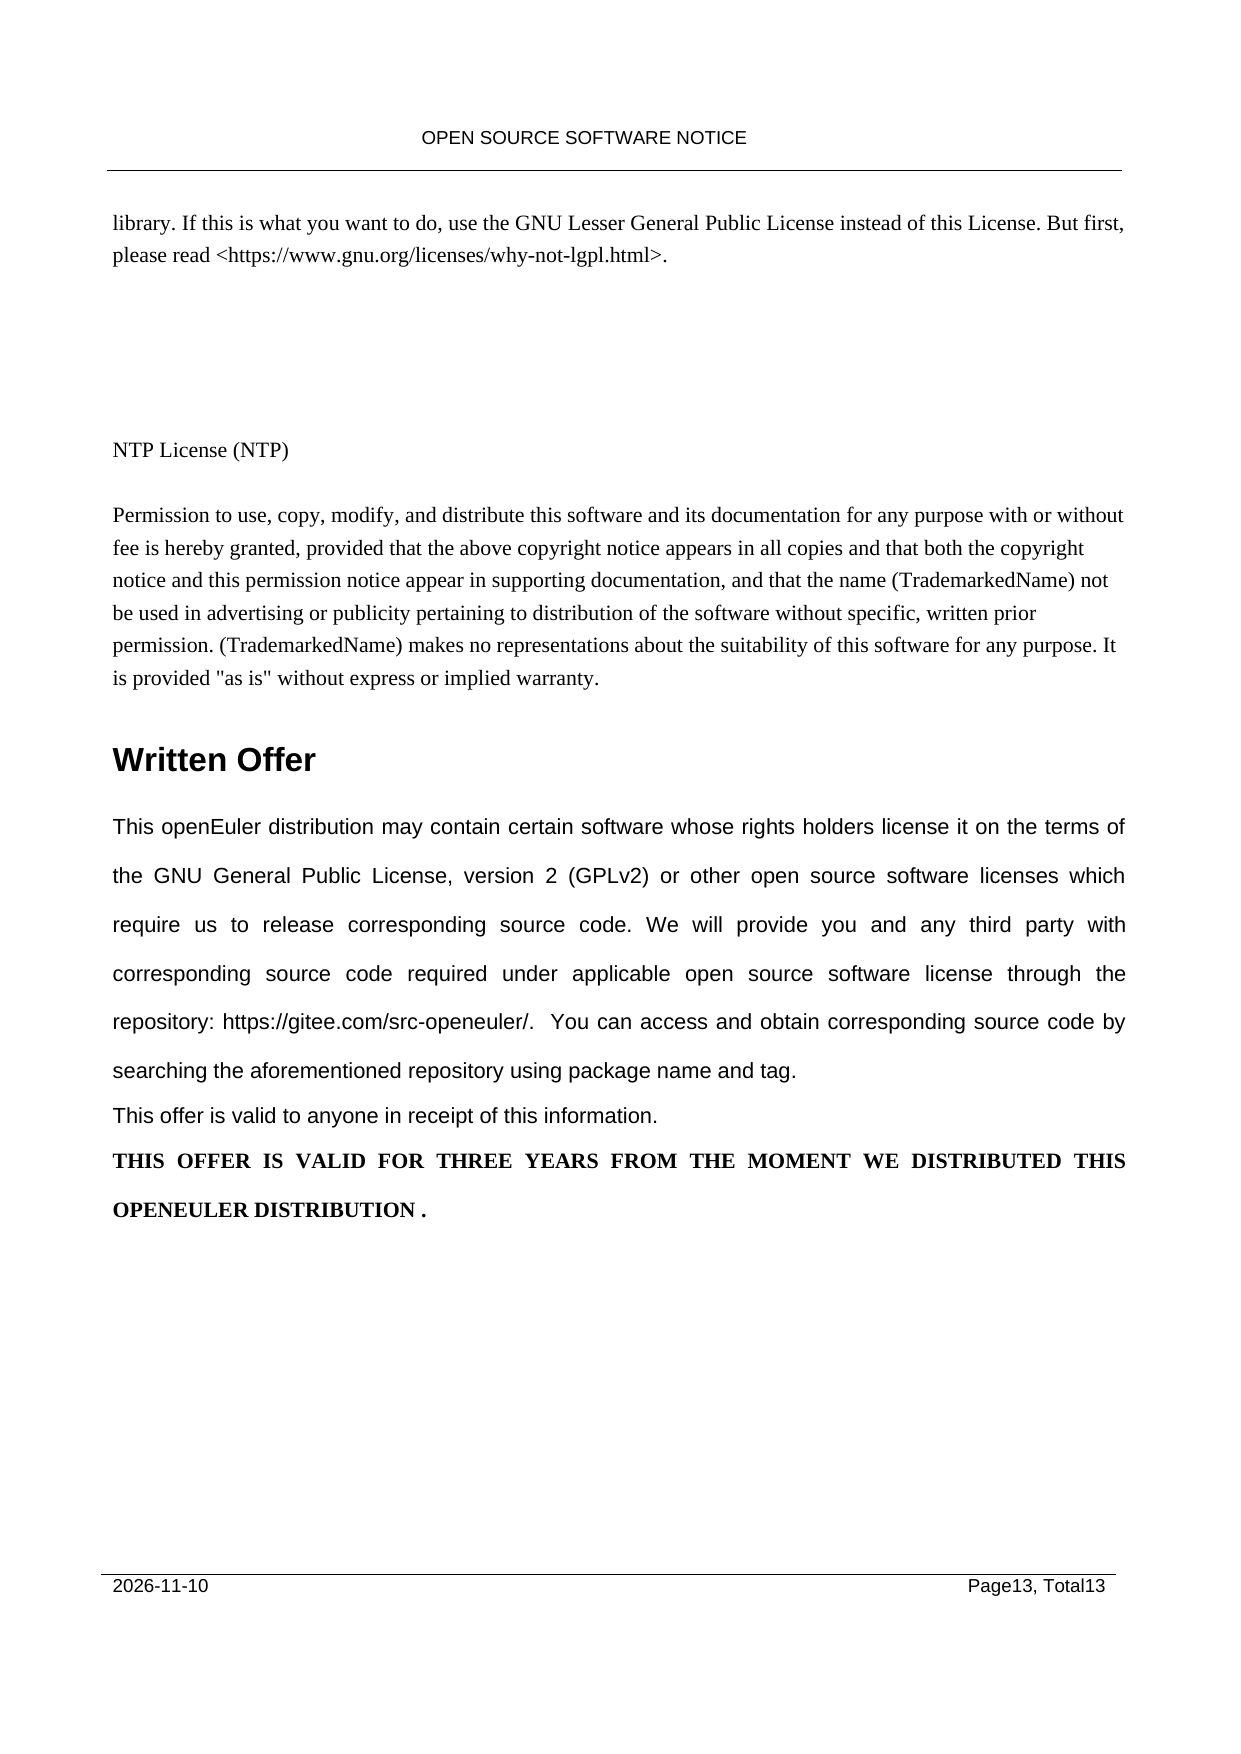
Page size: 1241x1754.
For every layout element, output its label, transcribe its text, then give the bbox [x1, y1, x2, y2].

text THIS OFFER IS VALID FOR THREE YEARS FROM THE MOMENT WE DISTRIBUTED THIS OPENEULER DISTRIBUTION . [112, 1144, 1128, 1226]
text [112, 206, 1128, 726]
text This openEuler distribution may contain certain software whose rights holders license it on the terms of the GNU General Public License, version 2 (GPLv2) or other open source software licenses which require us to release corresponding source code. We will provide you and any third party with corresponding source code required under applicable open source software license through the repository: https://gitee.com/src-openeuler/. You can access and obtain corresponding source code by searching the aforementioned repository using package name and tag. [112, 811, 1128, 1087]
text Written Offer [112, 726, 1128, 791]
text This offer is valid to anyone in receipt of this information. [112, 1099, 1128, 1132]
